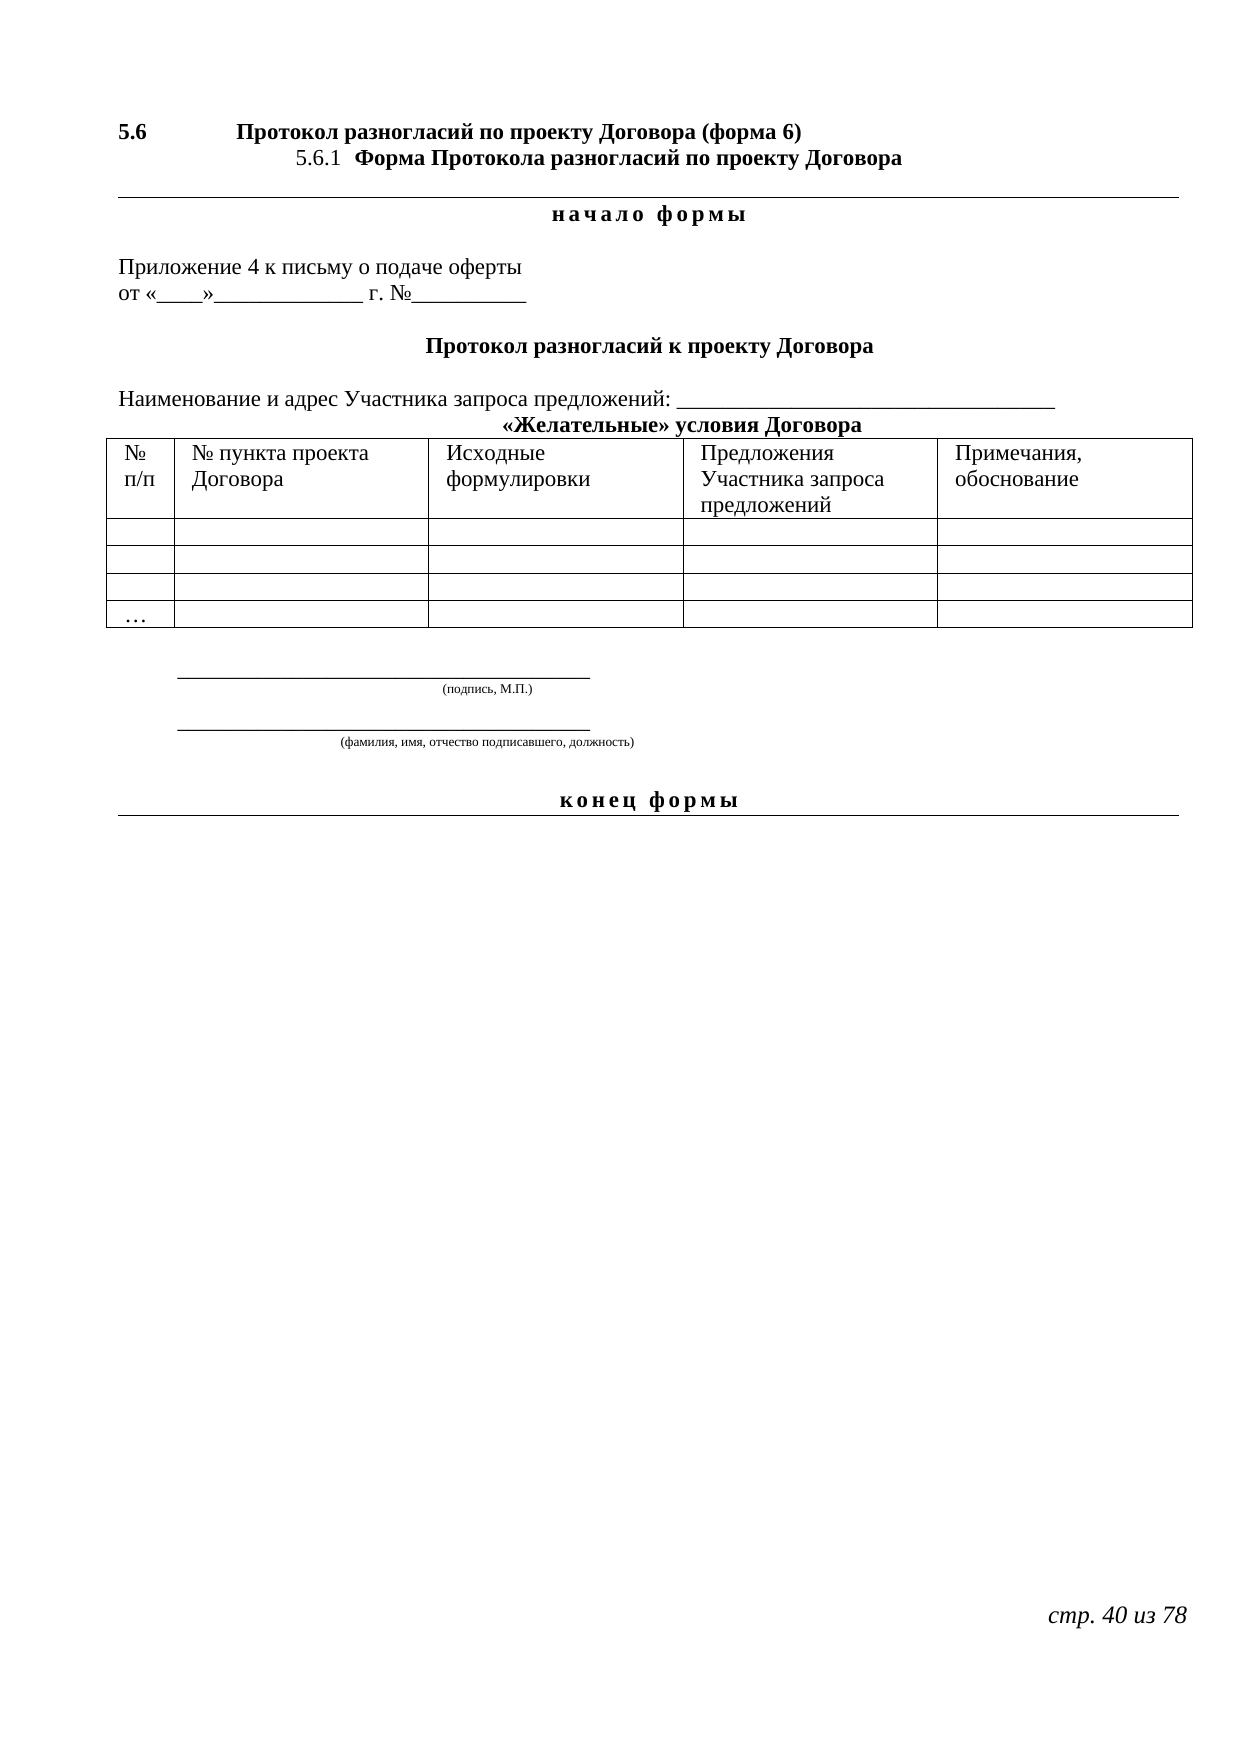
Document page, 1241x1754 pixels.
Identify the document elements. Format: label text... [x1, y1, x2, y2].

table_cell [938, 601, 1192, 627]
table_header № пункта проекта Договора [175, 439, 428, 518]
table_header Примечания, обоснование [938, 439, 1192, 518]
table_cell [175, 574, 428, 600]
text конец формы [118, 786, 1179, 815]
text (подпись, М.П.) [118, 681, 797, 707]
table_cell [938, 546, 1192, 572]
text начало формы [118, 198, 1179, 227]
table_header № п/п [107, 439, 174, 518]
table_cell [938, 519, 1192, 545]
text Приложение 4 к письму о подаче оферты от «____»_____________ г. №__________ [118, 253, 1181, 306]
table_cell [429, 546, 683, 572]
table_cell [684, 519, 937, 545]
table_cell [429, 519, 683, 545]
text ____________________________________ [118, 654, 1181, 681]
text Протокол разногласий к проекту Договора [118, 332, 1181, 358]
table_cell [684, 574, 937, 600]
table_header Исходные формулировки [429, 439, 683, 518]
subtitle Протокол разногласий по проекту Договора (форма 6) [118, 118, 1181, 144]
table_cell [429, 574, 683, 600]
text (фамилия, имя, отчество подписавшего, должность) [118, 734, 797, 760]
table_cell [429, 601, 683, 627]
table_cell [107, 519, 174, 545]
table_cell [938, 574, 1192, 600]
text Форма Протокола разногласий по проекту Договора [236, 144, 1181, 171]
table_cell [684, 601, 937, 627]
table_cell [684, 546, 937, 572]
text «Желательные» условия Договора [118, 411, 1181, 437]
table_cell [107, 574, 174, 600]
table_cell [175, 546, 428, 572]
table_cell [175, 601, 428, 627]
table_cell [175, 519, 428, 545]
table_cell [107, 546, 174, 572]
table_cell … [107, 601, 174, 627]
text Наименование и адрес Участника запроса предложений: _________________________________ [118, 385, 1181, 411]
text ____________________________________ [118, 707, 1181, 734]
table_header Предложения Участника запроса предложений [684, 439, 937, 518]
